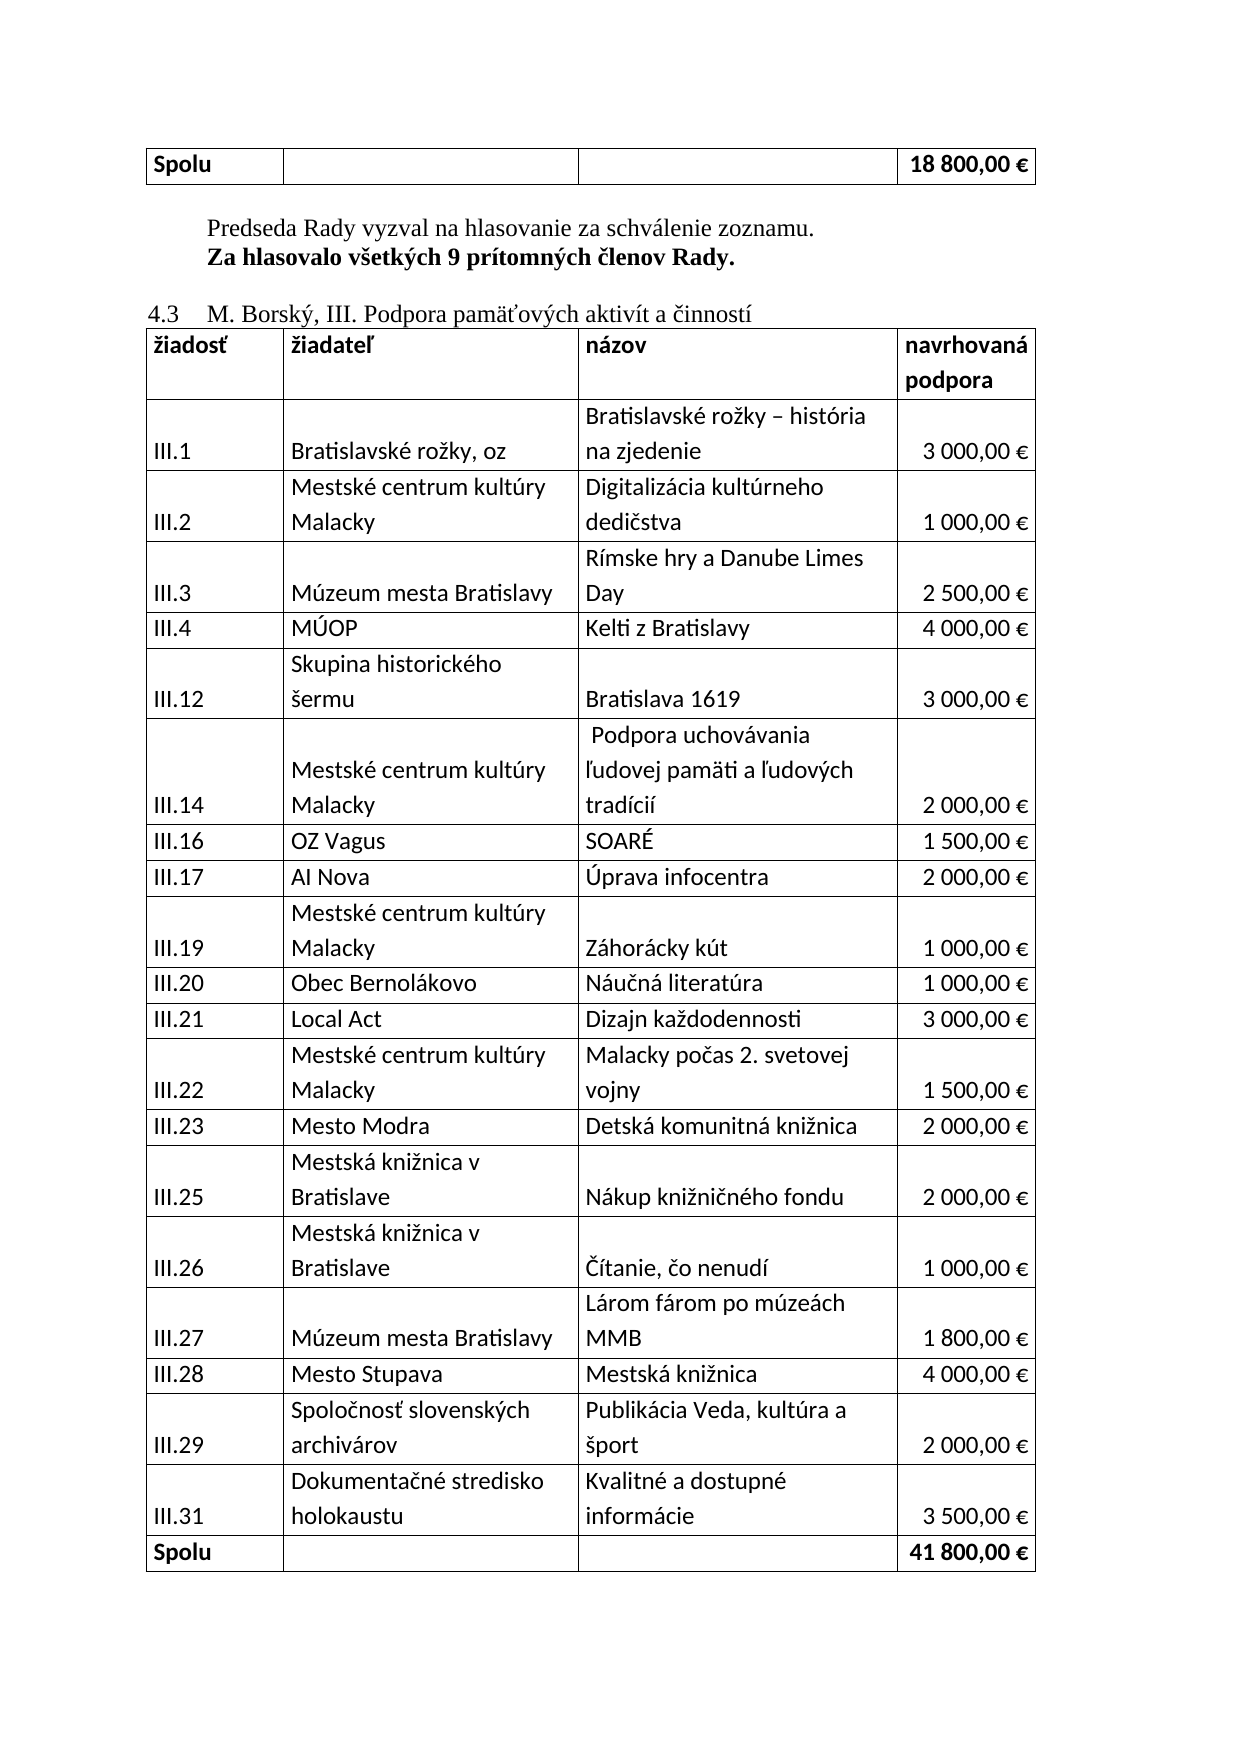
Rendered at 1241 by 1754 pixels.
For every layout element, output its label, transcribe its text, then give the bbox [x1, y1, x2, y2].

table_cell Lárom fárom po múzeách MMB [579, 1288, 897, 1357]
table_cell 1 000,00 € [898, 968, 1035, 1002]
table_cell III.25 [147, 1146, 283, 1216]
table_cell Podpora uchovávania ľudovej pamäti a ľudových tradícií [579, 719, 897, 824]
table_cell Mestské centrum kultúry Malacky [284, 471, 578, 541]
table_cell III.16 [147, 825, 283, 860]
table_cell Mestské centrum kultúry Malacky [284, 719, 578, 824]
table_cell 4 000,00 € [898, 613, 1035, 647]
table_cell III.12 [147, 649, 283, 718]
table_cell Malacky počas 2. svetovej vojny [579, 1039, 897, 1109]
table_cell 3 000,00 € [898, 400, 1035, 470]
text 4.3 M. Borský, III. Podpora pamäťových aktivít a činností [148, 299, 1093, 328]
table_cell 2 000,00 € [898, 1394, 1035, 1464]
table_header žiadateľ [284, 329, 578, 399]
table_cell Spolu [147, 1536, 283, 1571]
table_cell III.27 [147, 1288, 283, 1357]
text Predseda Rady vyzval na hlasovanie za schválenie zoznamu. [148, 213, 1093, 242]
table_cell Nákup knižničného fondu [579, 1146, 897, 1216]
table_cell 2 000,00 € [898, 719, 1035, 824]
table_cell III.2 [147, 471, 283, 541]
table_cell 41 800,00 € [898, 1536, 1035, 1571]
table_cell 4 000,00 € [898, 1359, 1035, 1393]
table_cell Obec Bernolákovo [284, 968, 578, 1002]
table_cell Spolu [147, 149, 283, 183]
table_cell III.17 [147, 861, 283, 896]
table_cell Local Act [284, 1004, 578, 1038]
table_cell 1 500,00 € [898, 825, 1035, 860]
table_header názov [579, 329, 897, 399]
table_cell Spoločnosť slovenských archivárov [284, 1394, 578, 1464]
table_cell Mestská knižnica v Bratislave [284, 1217, 578, 1287]
table_cell [579, 1536, 897, 1571]
table_cell MÚOP [284, 613, 578, 647]
table_cell 1 800,00 € [898, 1288, 1035, 1357]
table_cell Dizajn každodennosti [579, 1004, 897, 1038]
table_cell OZ Vagus [284, 825, 578, 860]
table_cell III.1 [147, 400, 283, 470]
table_cell 2 000,00 € [898, 1146, 1035, 1216]
table_cell Kvalitné a dostupné informácie [579, 1465, 897, 1535]
table_cell Mestské centrum kultúry Malacky [284, 1039, 578, 1109]
table_cell III.21 [147, 1004, 283, 1038]
table_cell Bratislava 1619 [579, 649, 897, 718]
table_cell Úprava infocentra [579, 861, 897, 896]
table_cell III.28 [147, 1359, 283, 1393]
table_cell 1 000,00 € [898, 1217, 1035, 1287]
text Za hlasovalo všetkých 9 prítomných členov Rady. [148, 242, 1093, 271]
table_cell Detská komunitná knižnica [579, 1110, 897, 1145]
table_cell III.19 [147, 897, 283, 967]
table_cell 1 500,00 € [898, 1039, 1035, 1109]
table_cell [284, 149, 578, 183]
table_cell III.20 [147, 968, 283, 1002]
table_cell 3 000,00 € [898, 649, 1035, 718]
table_cell Náučná literatúra [579, 968, 897, 1002]
table_cell III.23 [147, 1110, 283, 1145]
table_cell Záhorácky kút [579, 897, 897, 967]
table_cell Skupina historického šermu [284, 649, 578, 718]
table_cell III.14 [147, 719, 283, 824]
table_cell 2 000,00 € [898, 1110, 1035, 1145]
table_cell Mestské centrum kultúry Malacky [284, 897, 578, 967]
table_cell III.31 [147, 1465, 283, 1535]
table_cell III.26 [147, 1217, 283, 1287]
table_cell Dokumentačné stredisko holokaustu [284, 1465, 578, 1535]
table_header žiadosť [147, 329, 283, 399]
table_cell 18 800,00 € [898, 149, 1035, 183]
table_header navrhovaná podpora [898, 329, 1035, 399]
table_cell III.22 [147, 1039, 283, 1109]
table_cell Mestská knižnica [579, 1359, 897, 1393]
table_cell Publikácia Veda, kultúra a šport [579, 1394, 897, 1464]
table_cell AI Nova [284, 861, 578, 896]
table_cell Mesto Modra [284, 1110, 578, 1145]
table_cell 2 000,00 € [898, 861, 1035, 896]
table_cell [284, 1536, 578, 1571]
table_cell Bratislavské rožky – história na zjedenie [579, 400, 897, 470]
table_cell III.3 [147, 542, 283, 612]
table_cell Mestská knižnica v Bratislave [284, 1146, 578, 1216]
table_cell 2 500,00 € [898, 542, 1035, 612]
table_cell Mesto Stupava [284, 1359, 578, 1393]
table_cell SOARÉ [579, 825, 897, 860]
table_cell Čítanie, čo nenudí [579, 1217, 897, 1287]
table_cell Múzeum mesta Bratislavy [284, 542, 578, 612]
table_cell 1 000,00 € [898, 897, 1035, 967]
table_cell 3 000,00 € [898, 1004, 1035, 1038]
table_cell Rímske hry a Danube Limes Day [579, 542, 897, 612]
table_cell III.4 [147, 613, 283, 647]
table_cell 3 500,00 € [898, 1465, 1035, 1535]
table_cell Kelti z Bratislavy [579, 613, 897, 647]
table_cell Digitalizácia kultúrneho dedičstva [579, 471, 897, 541]
table_cell Múzeum mesta Bratislavy [284, 1288, 578, 1357]
table_cell III.29 [147, 1394, 283, 1464]
table_cell [579, 149, 897, 183]
table_cell 1 000,00 € [898, 471, 1035, 541]
table_cell Bratislavské rožky, oz [284, 400, 578, 470]
